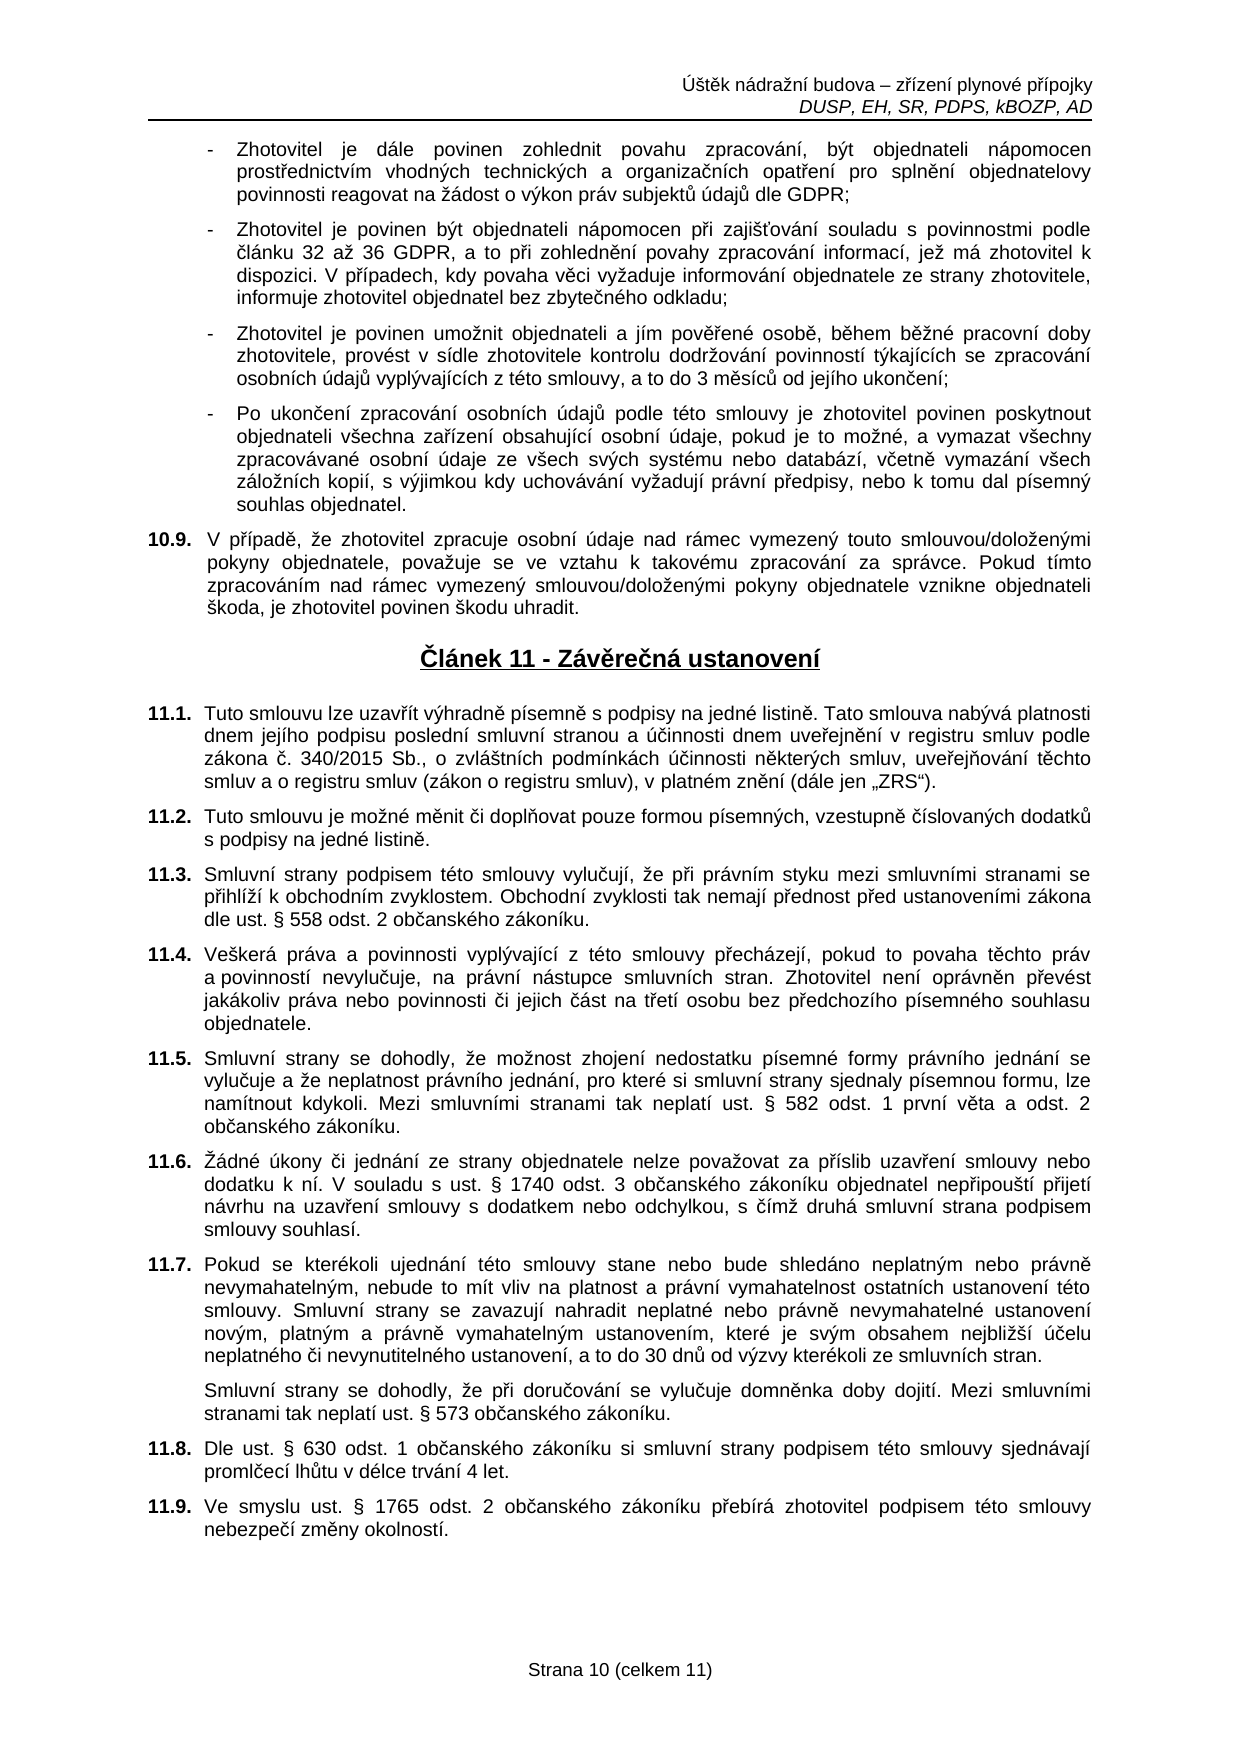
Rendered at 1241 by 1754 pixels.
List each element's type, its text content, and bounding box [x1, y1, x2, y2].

subtitle Článek 11 - Závěrečná ustanovení [148, 644, 1092, 673]
text 11.7. Pokud se kterékoli ujednání této smlouvy stane nebo bude shledáno neplatným nebo právně nevymahatelným, nebude to mít vliv na platnost a právní vymahatelnost ostatních ustanovení této smlouvy. Smluvní strany se zavazují nahradit neplatné nebo právně nevymahatelné ustanovení novým, platným a právně vymahatelným ustanovením, které je svým obsahem nejbližší účelu neplatného či nevynutitelného ustanovení, a to do 30 dnů od výzvy kterékoli ze smluvních stran. [148, 1253, 1092, 1367]
text 11.1. Tuto smlouvu lze uzavřít výhradně písemně s podpisy na jedné listině. Tato smlouva nabývá platnosti dnem jejího podpisu poslední smluvní stranou a účinnosti dnem uveřejnění v registru smluv podle zákona č. 340/2015 Sb., o zvláštních podmínkách účinnosti některých smluv, uveřejňování těchto smluv a o registru smluv (zákon o registru smluv), v platném znění (dále jen „ZRS“). [148, 701, 1092, 792]
text 11.9. Ve smyslu ust. § 1765 odst. 2 občanského zákoníku přebírá zhotovitel podpisem této smlouvy nebezpečí změny okolností. [148, 1495, 1092, 1541]
text 11.6. Žádné úkony či jednání ze strany objednatele nelze považovat za příslib uzavření smlouvy nebo dodatku k ní. V souladu s ust. § 1740 odst. 3 občanského zákoníku objednatel nepřipouští přijetí návrhu na uzavření smlouvy s dodatkem nebo odchylkou, s čímž druhá smluvní strana podpisem smlouvy souhlasí. [148, 1150, 1092, 1241]
text Smluvní strany se dohodly, že při doručování se vylučuje domněnka doby dojití. Mezi smluvními stranami tak neplatí ust. § 573 občanského zákoníku. [148, 1379, 1092, 1425]
text 11.8. Dle ust. § 630 odst. 1 občanského zákoníku si smluvní strany podpisem této smlouvy sjednávají promlčecí lhůtu v délce trvání 4 let. [148, 1437, 1092, 1483]
text - Zhotovitel je dále povinen zohlednit povahu zpracování, být objednateli nápomocen prostřednictvím vhodných technických a organizačních opatření pro splnění objednatelovy povinnosti reagovat na žádost o výkon práv subjektů údajů dle GDPR; [207, 137, 1092, 206]
text 11.2. Tuto smlouvu je možné měnit či doplňovat pouze formou písemných, vzestupně číslovaných dodatků s podpisy na jedné listině. [148, 805, 1092, 850]
text 11.4. Veškerá práva a povinnosti vyplývající z této smlouvy přecházejí, pokud to povaha těchto práv a povinností nevylučuje, na právní nástupce smluvních stran. Zhotovitel není oprávněn převést jakákoliv práva nebo povinnosti či jejich část na třetí osobu bez předchozího písemného souhlasu objednatele. [148, 943, 1092, 1034]
text 10.9. V případě, že zhotovitel zpracuje osobní údaje nad rámec vymezený touto smlouvou/doloženými pokyny objednatele, považuje se ve vztahu k takovému zpracování za správce. Pokud tímto zpracováním nad rámec vymezený smlouvou/doloženými pokyny objednatele vznikne objednateli škoda, je zhotovitel povinen škodu uhradit. [148, 528, 1092, 619]
text - Zhotovitel je povinen být objednateli nápomocen při zajišťování souladu s povinnostmi podle článku 32 až 36 GDPR, a to při zohlednění povahy zpracování informací, jež má zhotovitel k dispozici. V případech, kdy povaha věci vyžaduje informování objednatele ze strany zhotovitele, informuje zhotovitel objednatel bez zbytečného odkladu; [207, 218, 1092, 309]
text 11.3. Smluvní strany podpisem této smlouvy vylučují, že při právním styku mezi smluvními stranami se přihlíží k obchodním zvyklostem. Obchodní zvyklosti tak nemají přednost před ustanoveními zákona dle ust. § 558 odst. 2 občanského zákoníku. [148, 863, 1092, 931]
text 11.5. Smluvní strany se dohodly, že možnost zhojení nedostatku písemné formy právního jednání se vylučuje a že neplatnost právního jednání, pro které si smluvní strany sjednaly písemnou formu, lze namítnout kdykoli. Mezi smluvními stranami tak neplatí ust. § 582 odst. 1 první věta a odst. 2 občanského zákoníku. [148, 1047, 1092, 1137]
text - Zhotovitel je povinen umožnit objednateli a jím pověřené osobě, během běžné pracovní doby zhotovitele, provést v sídle zhotovitele kontrolu dodržování povinností týkajících se zpracování osobních údajů vyplývajících z této smlouvy, a to do 3 měsíců od jejího ukončení; [207, 321, 1092, 389]
text - Po ukončení zpracování osobních údajů podle této smlouvy je zhotovitel povinen poskytnout objednateli všechna zařízení obsahující osobní údaje, pokud je to možné, a vymazat všechny zpracovávané osobní údaje ze všech svých systému nebo databází, včetně vymazání všech záložních kopií, s výjimkou kdy uchovávání vyžadují právní předpisy, nebo k tomu dal písemný souhlas objednatel. [207, 402, 1092, 516]
